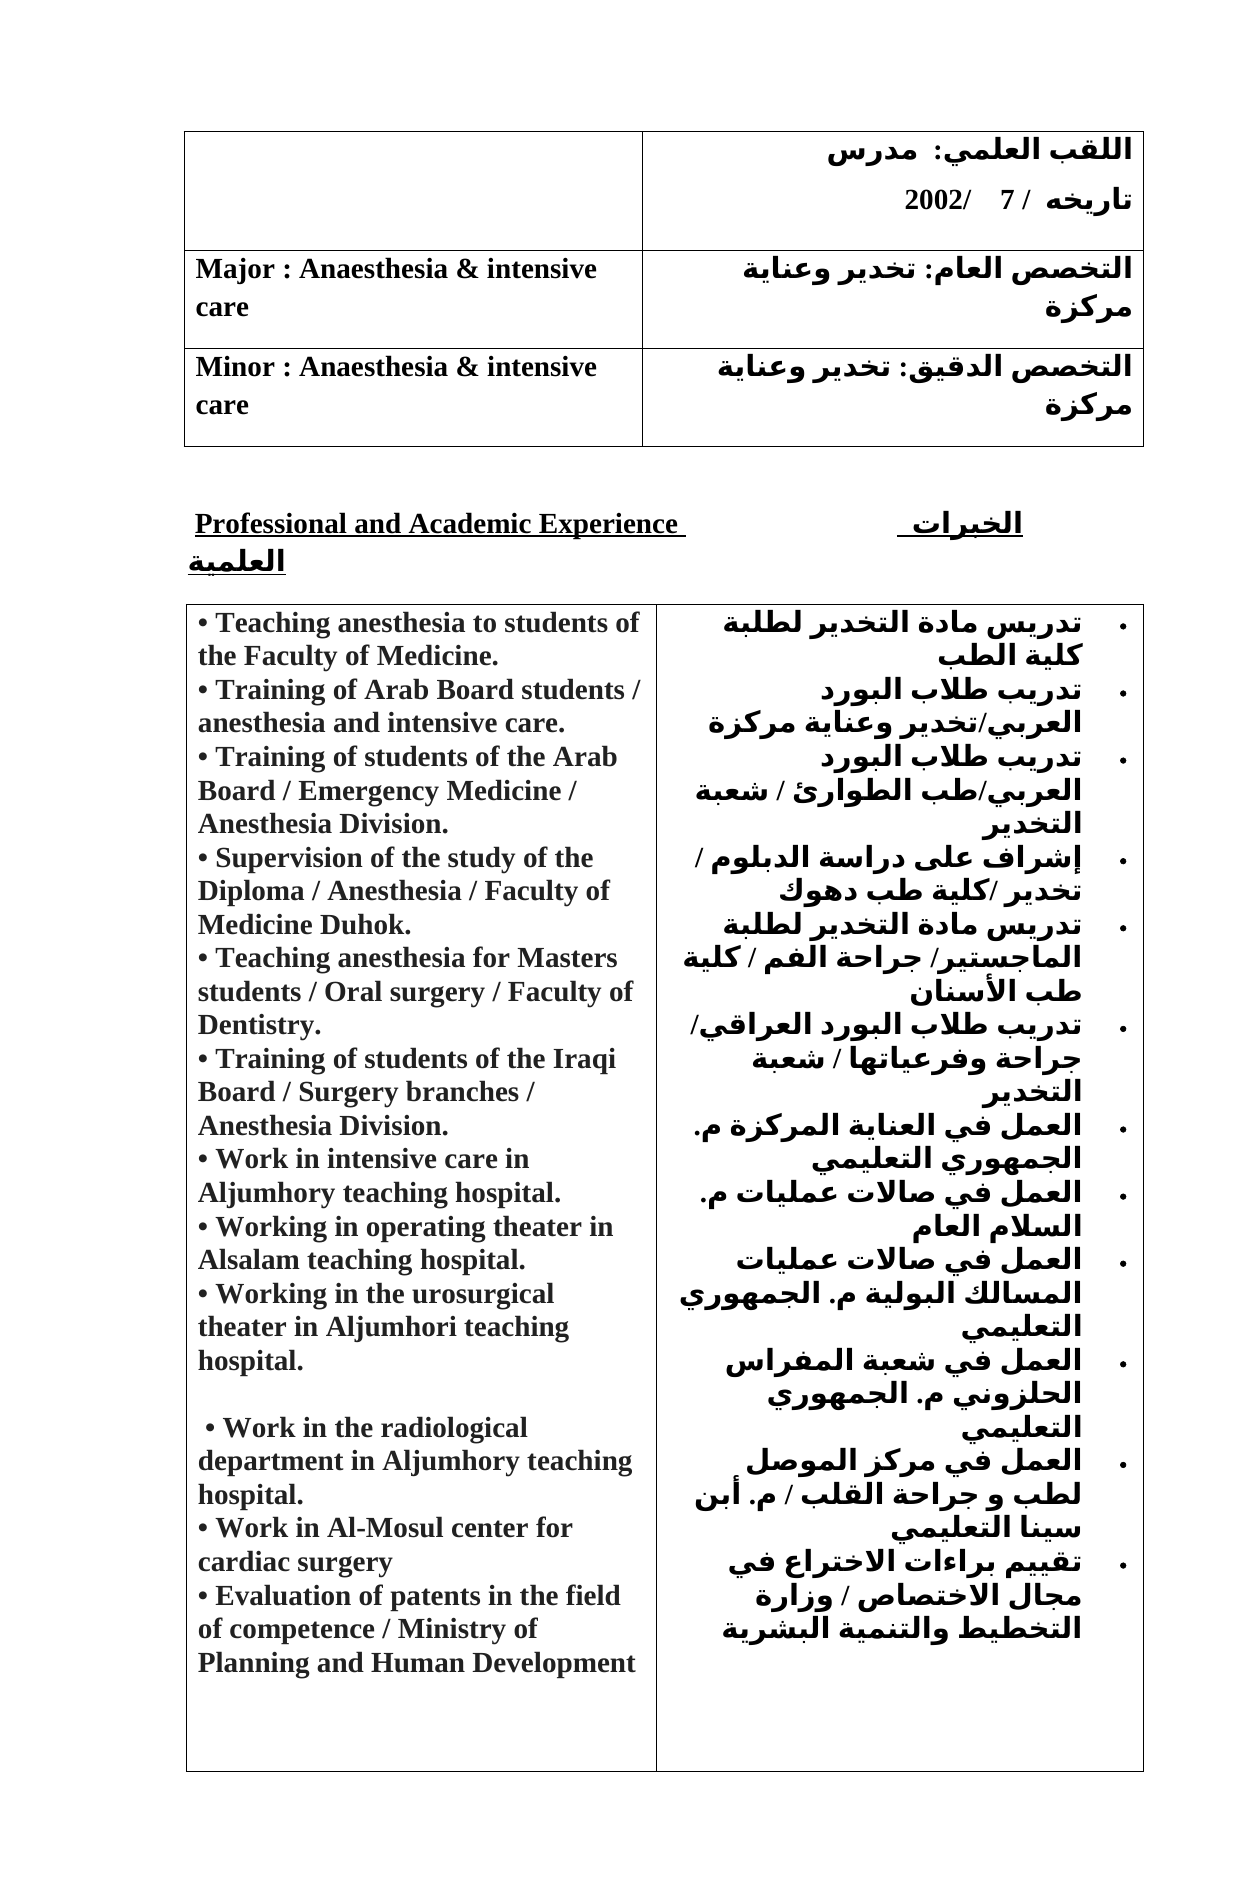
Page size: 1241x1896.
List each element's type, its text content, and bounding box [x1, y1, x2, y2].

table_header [657, 605, 1143, 1771]
table_cell Minor : Anaesthesia & intensive care [185, 349, 642, 446]
table_cell Major : Anaesthesia & intensive care [185, 251, 642, 348]
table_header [185, 132, 642, 250]
text Professional and Academic Experience الخبرات العلمية [187, 506, 1087, 578]
table_cell التخصص الدقيق: تخدير وعناية مركزة [643, 349, 1143, 446]
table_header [643, 132, 1143, 250]
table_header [187, 605, 656, 1771]
table_cell التخصص العام: تخدير وعناية مركزة [643, 251, 1143, 348]
